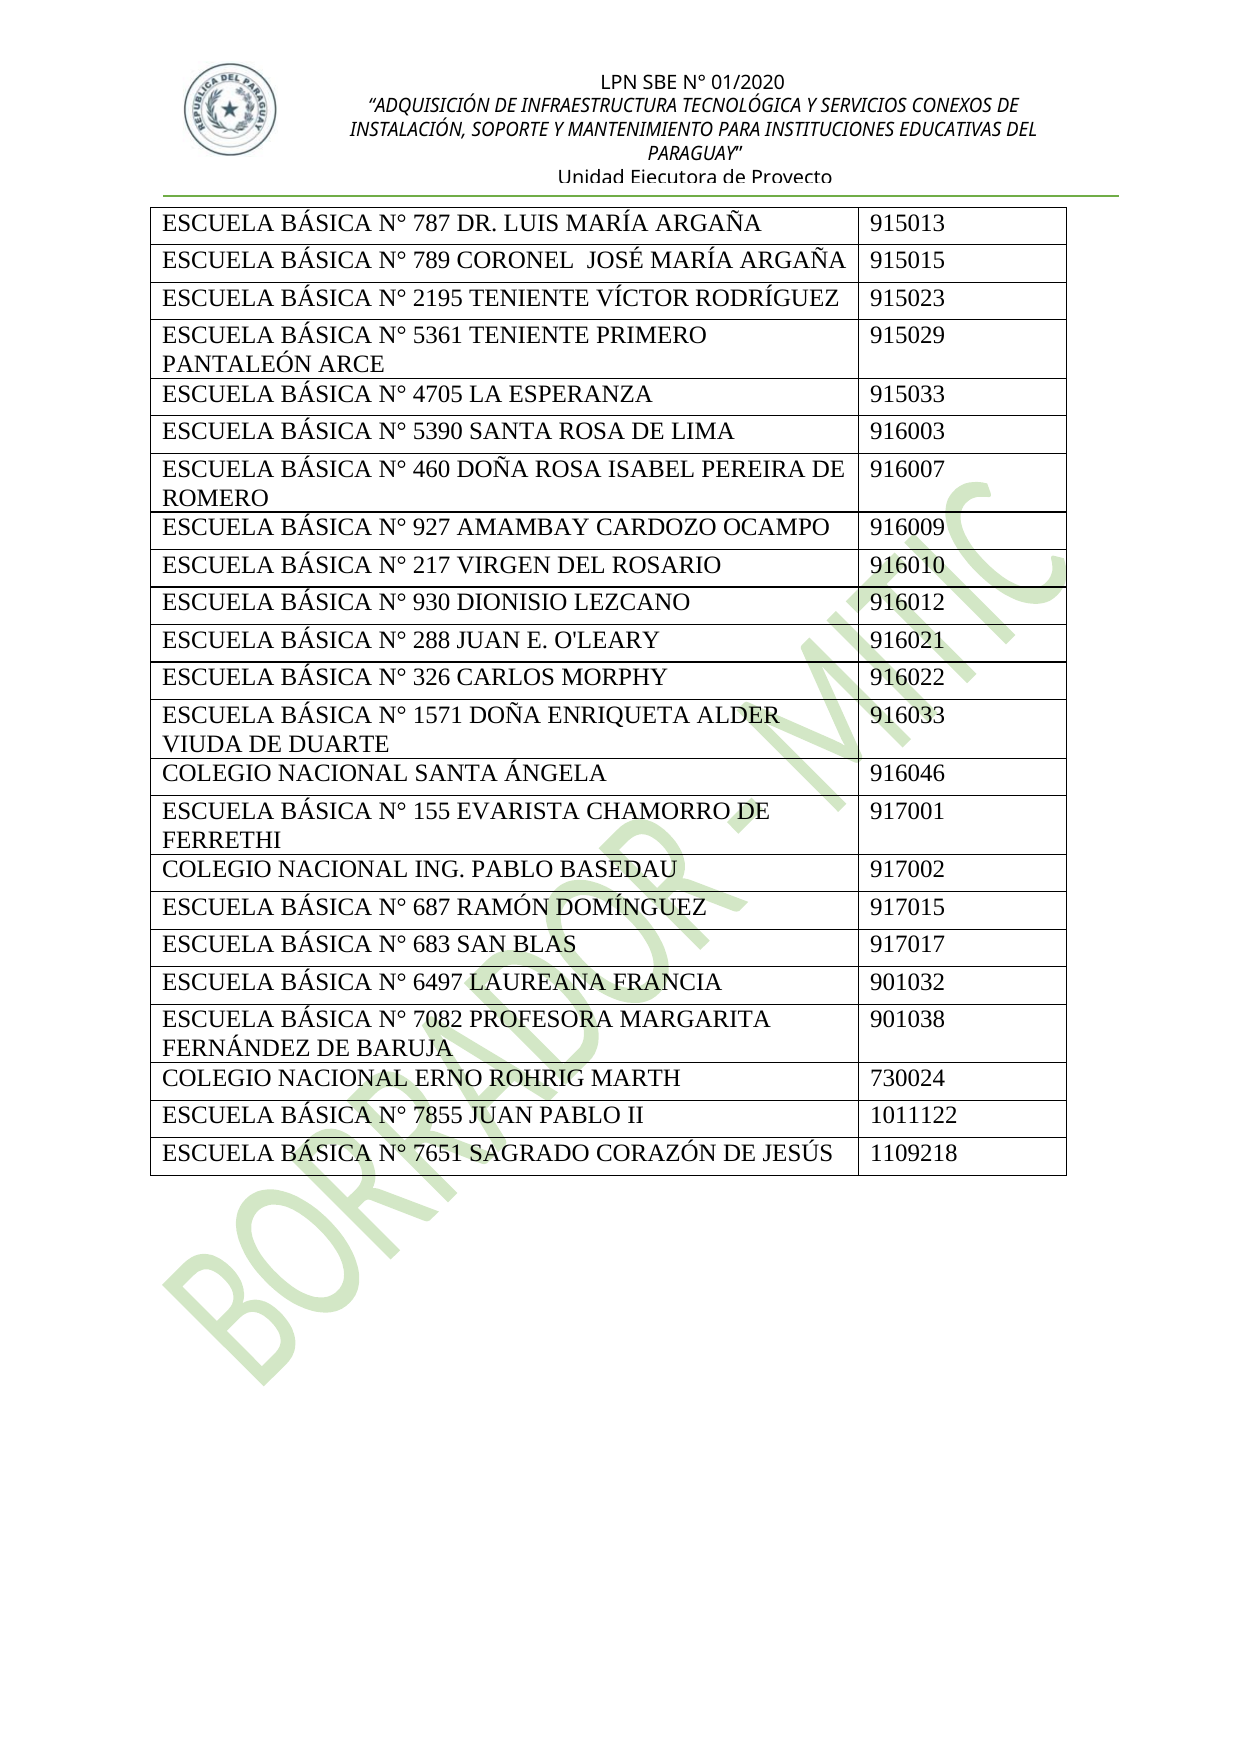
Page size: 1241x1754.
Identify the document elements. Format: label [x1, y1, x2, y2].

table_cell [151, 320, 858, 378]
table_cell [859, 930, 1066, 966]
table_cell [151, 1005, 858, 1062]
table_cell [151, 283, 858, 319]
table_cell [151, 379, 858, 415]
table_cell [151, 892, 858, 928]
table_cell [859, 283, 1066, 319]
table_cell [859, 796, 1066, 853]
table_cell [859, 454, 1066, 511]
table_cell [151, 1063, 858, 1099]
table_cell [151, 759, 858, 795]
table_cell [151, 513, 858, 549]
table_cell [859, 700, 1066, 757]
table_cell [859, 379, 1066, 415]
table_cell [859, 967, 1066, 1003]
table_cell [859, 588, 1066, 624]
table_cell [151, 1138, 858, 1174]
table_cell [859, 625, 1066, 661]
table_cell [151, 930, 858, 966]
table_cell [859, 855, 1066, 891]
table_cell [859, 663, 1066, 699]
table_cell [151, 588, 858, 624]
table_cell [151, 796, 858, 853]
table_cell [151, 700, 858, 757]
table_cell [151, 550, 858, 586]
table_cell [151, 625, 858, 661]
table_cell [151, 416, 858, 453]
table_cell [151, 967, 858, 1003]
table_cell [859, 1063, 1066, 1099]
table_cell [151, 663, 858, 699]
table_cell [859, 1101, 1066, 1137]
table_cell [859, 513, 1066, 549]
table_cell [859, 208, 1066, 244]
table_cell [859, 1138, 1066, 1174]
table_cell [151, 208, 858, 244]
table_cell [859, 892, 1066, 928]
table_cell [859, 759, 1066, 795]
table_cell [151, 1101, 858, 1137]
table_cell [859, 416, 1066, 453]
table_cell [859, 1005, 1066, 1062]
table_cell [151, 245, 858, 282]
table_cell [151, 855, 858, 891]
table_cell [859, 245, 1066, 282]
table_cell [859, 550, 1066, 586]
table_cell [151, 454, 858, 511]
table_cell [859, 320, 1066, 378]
picture [182, 61, 278, 157]
